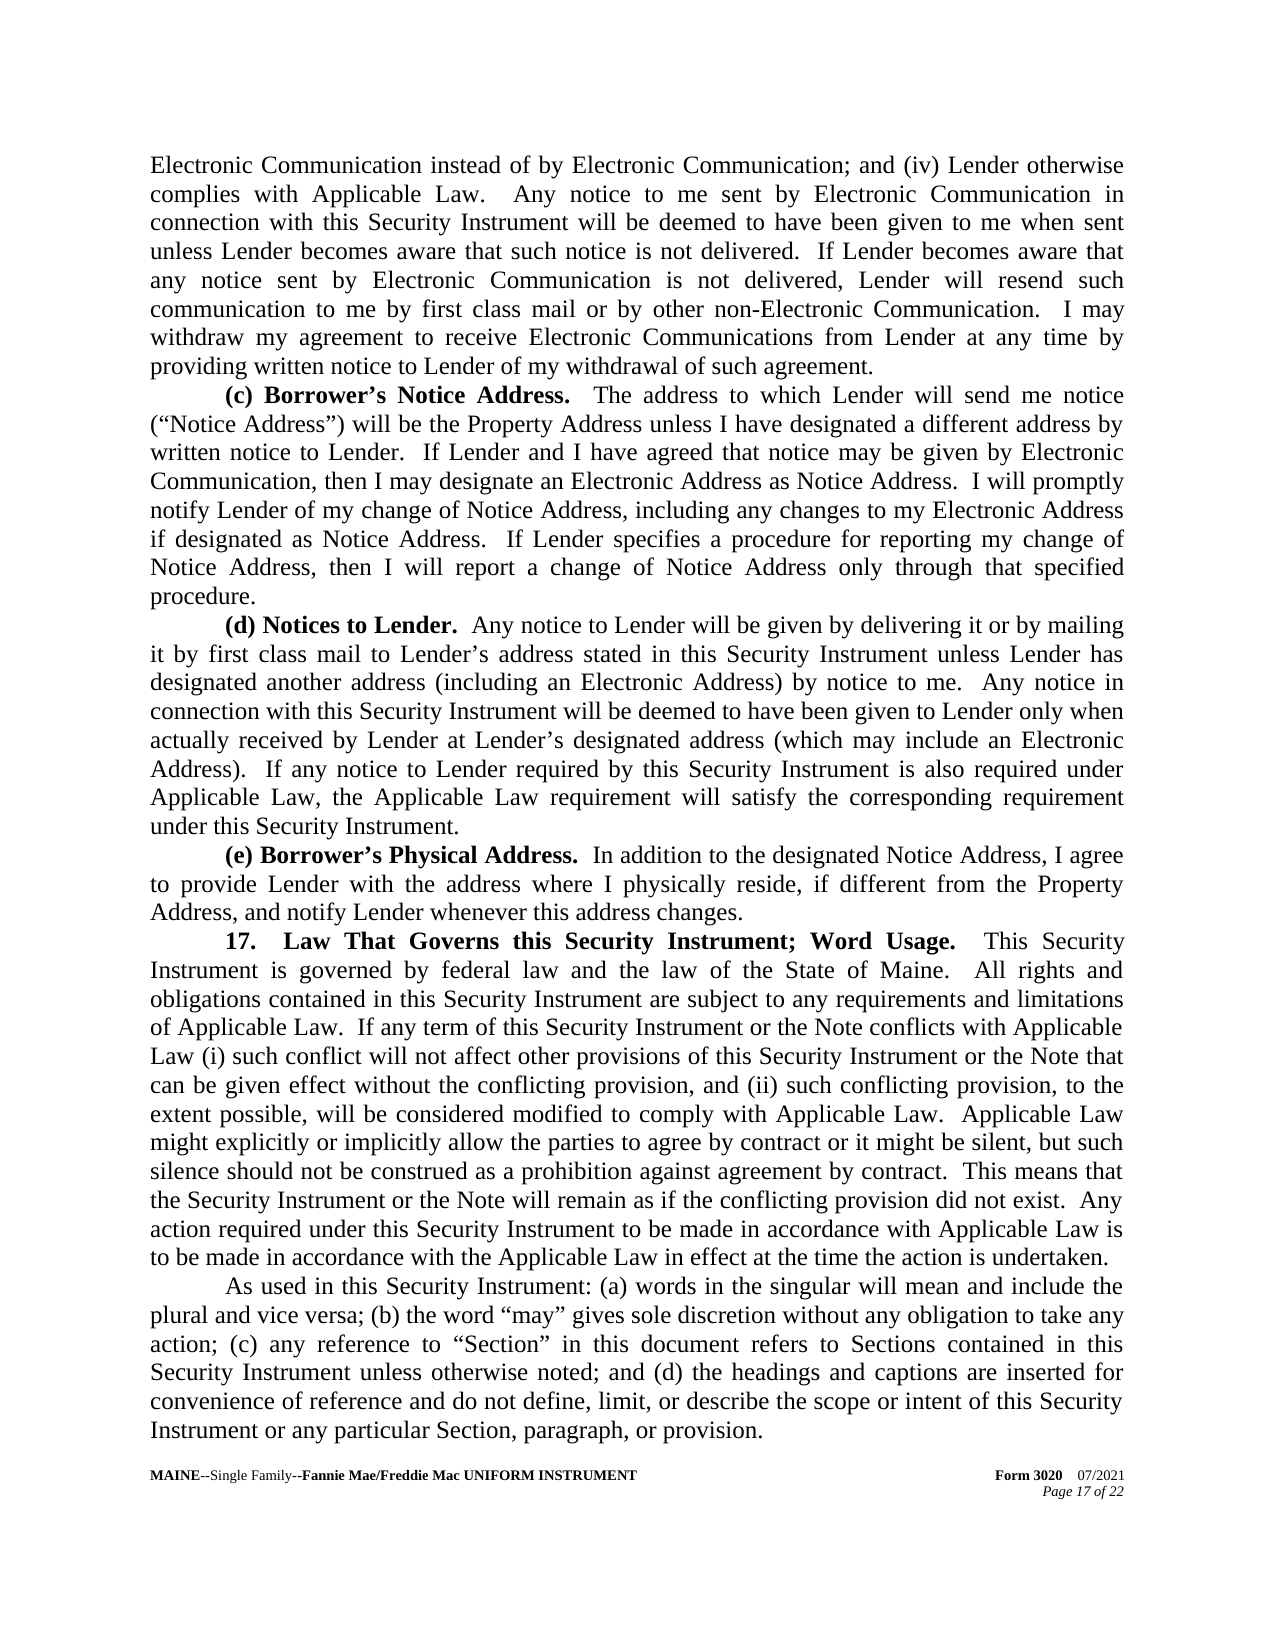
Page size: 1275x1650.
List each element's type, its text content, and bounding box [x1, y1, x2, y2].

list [150, 150, 1125, 380]
text As used in this Security Instrument: (a) words in the singular will mean and include the plural and vice versa; (b) the word “may” gives sole discretion without any obligation to take any action; (c) any reference to “Section” in this document refers to Sections contained in this Security Instrument unless otherwise noted; and (d) the headings and captions are inserted for convenience of reference and do not define, limit, or describe the scope or intent of this Security Instrument or any particular Section, paragraph, or provision. [150, 1271, 1125, 1444]
list (d) Notices to Lender. Any notice to Lender will be given by delivering it or by mailing it by first class mail to Lender’s address stated in this Security Instrument unless Lender has designated another address (including an Electronic Address) by notice to me. Any notice in connection with this Security Instrument will be deemed to have been given to Lender only when actually received by Lender at Lender’s designated address (which may include an Electronic Address). If any notice to Lender required by this Security Instrument is also required under Applicable Law, the Applicable Law requirement will satisfy the corresponding requirement under this Security Instrument. [150, 610, 1125, 840]
list (e) Borrower’s Physical Address. In addition to the designated Notice Address, I agree to provide Lender with the address where I physically reside, if different from the Property Address, and notify Lender whenever this address changes. [150, 840, 1125, 926]
list (c) Borrower’s Notice Address. The address to which Lender will send me notice (“Notice Address”) will be the Property Address unless I have designated a different address by written notice to Lender. If Lender and I have agreed that notice may be given by Electronic Communication, then I may designate an Electronic Address as Notice Address. I will promptly notify Lender of my change of Notice Address, including any changes to my Electronic Address if designated as Notice Address. If Lender specifies a procedure for reporting my change of Notice Address, then I will report a change of Notice Address only through that specified procedure. [150, 380, 1125, 610]
list 17. Law That Governs this Security Instrument; Word Usage. This Security Instrument is governed by federal law and the law of the State of Maine. All rights and obligations contained in this Security Instrument are subject to any requirements and limitations of Applicable Law. If any term of this Security Instrument or the Note conflicts with Applicable Law (i) such conflict will not affect other provisions of this Security Instrument or the Note that can be given effect without the conflicting provision, and (ii) such conflicting provision, to the extent possible, will be considered modified to comply with Applicable Law. Applicable Law might explicitly or implicitly allow the parties to agree by contract or it might be silent, but such silence should not be construed as a prohibition against agreement by contract. This means that the Security Instrument or the Note will remain as if the conflicting provision did not exist. Any action required under this Security Instrument to be made in accordance with Applicable Law is to be made in accordance with the Applicable Law in effect at the time the action is undertaken. [150, 926, 1125, 1271]
